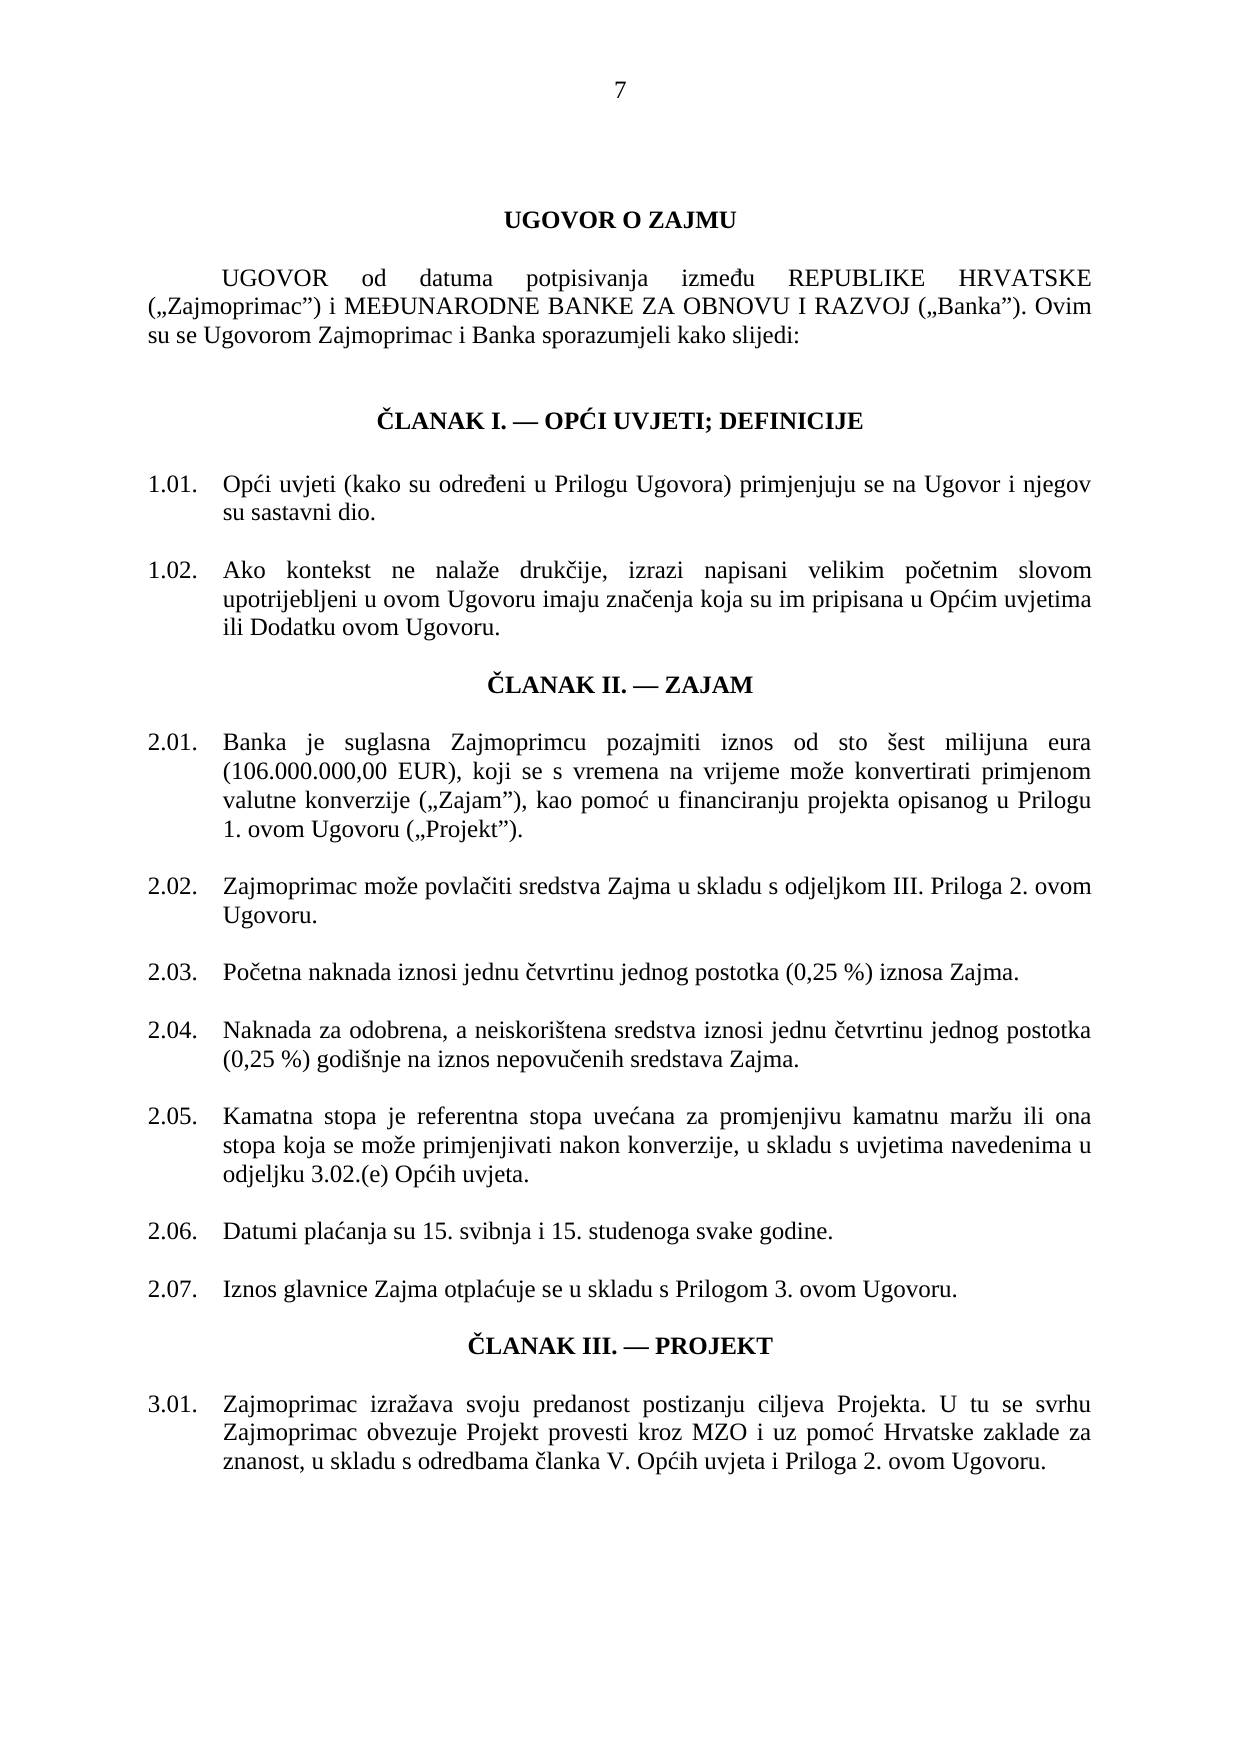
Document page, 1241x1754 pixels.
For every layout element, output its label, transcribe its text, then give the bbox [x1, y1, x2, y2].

list Početna naknada iznosi jednu četvrtinu jednog postotka (0,25 %) iznosa Zajma. [148, 957, 1093, 986]
text 2.07. Iznos glavnice Zajma otplaćuje se u skladu s Prilogom 3. ovom Ugovoru. [148, 1274, 1093, 1302]
list Opći uvjeti (kako su određeni u Prilogu Ugovora) primjenjuju se na Ugovor i njegov su sastavni dio. [148, 469, 1093, 526]
text 2.05. Kamatna stopa je referentna stopa uvećana za promjenjivu kamatnu maržu ili ona stopa koja se može primjenjivati nakon konverzije, u skladu s uvjetima navedenima u odjeljku 3.02.(e) Općih uvjeta. [148, 1101, 1093, 1187]
text UGOVOR od datuma potpisivanja između REPUBLIKE HRVATSKE („Zajmoprimac”) i MEĐUNARODNE BANKE ZA OBNOVU I RAZVOJ („Banka”). Ovim su se Ugovorom Zajmoprimac i Banka sporazumjeli kako slijedi: [148, 263, 1093, 349]
title UGOVOR O ZAJMU [148, 205, 1093, 234]
text 2.01. Banka je suglasna Zajmoprimcu pozajmiti iznos od sto šest milijuna eura (106.000.000,00 EUR), koji se s vremena na vrijeme može konvertirati primjenom valutne konverzije („Zajam”), kao pomoć u financiranju projekta opisanog u Prilogu 1. ovom Ugovoru („Projekt”). [148, 727, 1093, 842]
text 2.06. Datumi plaćanja su 15. svibnja i 15. studenoga svake godine. [148, 1216, 1093, 1245]
list Zajmoprimac može povlačiti sredstva Zajma u skladu s odjeljkom III. Priloga 2. ovom Ugovoru. [148, 871, 1093, 929]
list Naknada za odobrena, a neiskorištena sredstva iznosi jednu četvrtinu jednog postotka (0,25 %) godišnje na iznos nepovučenih sredstava Zajma. [148, 1015, 1093, 1072]
list Zajmoprimac izražava svoju predanost postizanju ciljeva Projekta. U tu se svrhu Zajmoprimac obvezuje Projekt provesti kroz MZO i uz pomoć Hrvatske zaklade za znanost, u skladu s odredbama članka V. Općih uvjeta i Priloga 2. ovom Ugovoru. [148, 1389, 1093, 1475]
text ČLANAK II. — ZAJAM [148, 670, 1093, 699]
subtitle ČLANAK I. — OPĆI UVJETI; DEFINICIJE [148, 406, 1093, 435]
text ČLANAK III. — PROJEKT [148, 1331, 1093, 1360]
list Ako kontekst ne nalaže drukčije, izrazi napisani velikim početnim slovom upotrijebljeni u ovom Ugovoru imaju značenja koja su im pripisana u Općim uvjetima ili Dodatku ovom Ugovoru. [148, 555, 1093, 641]
